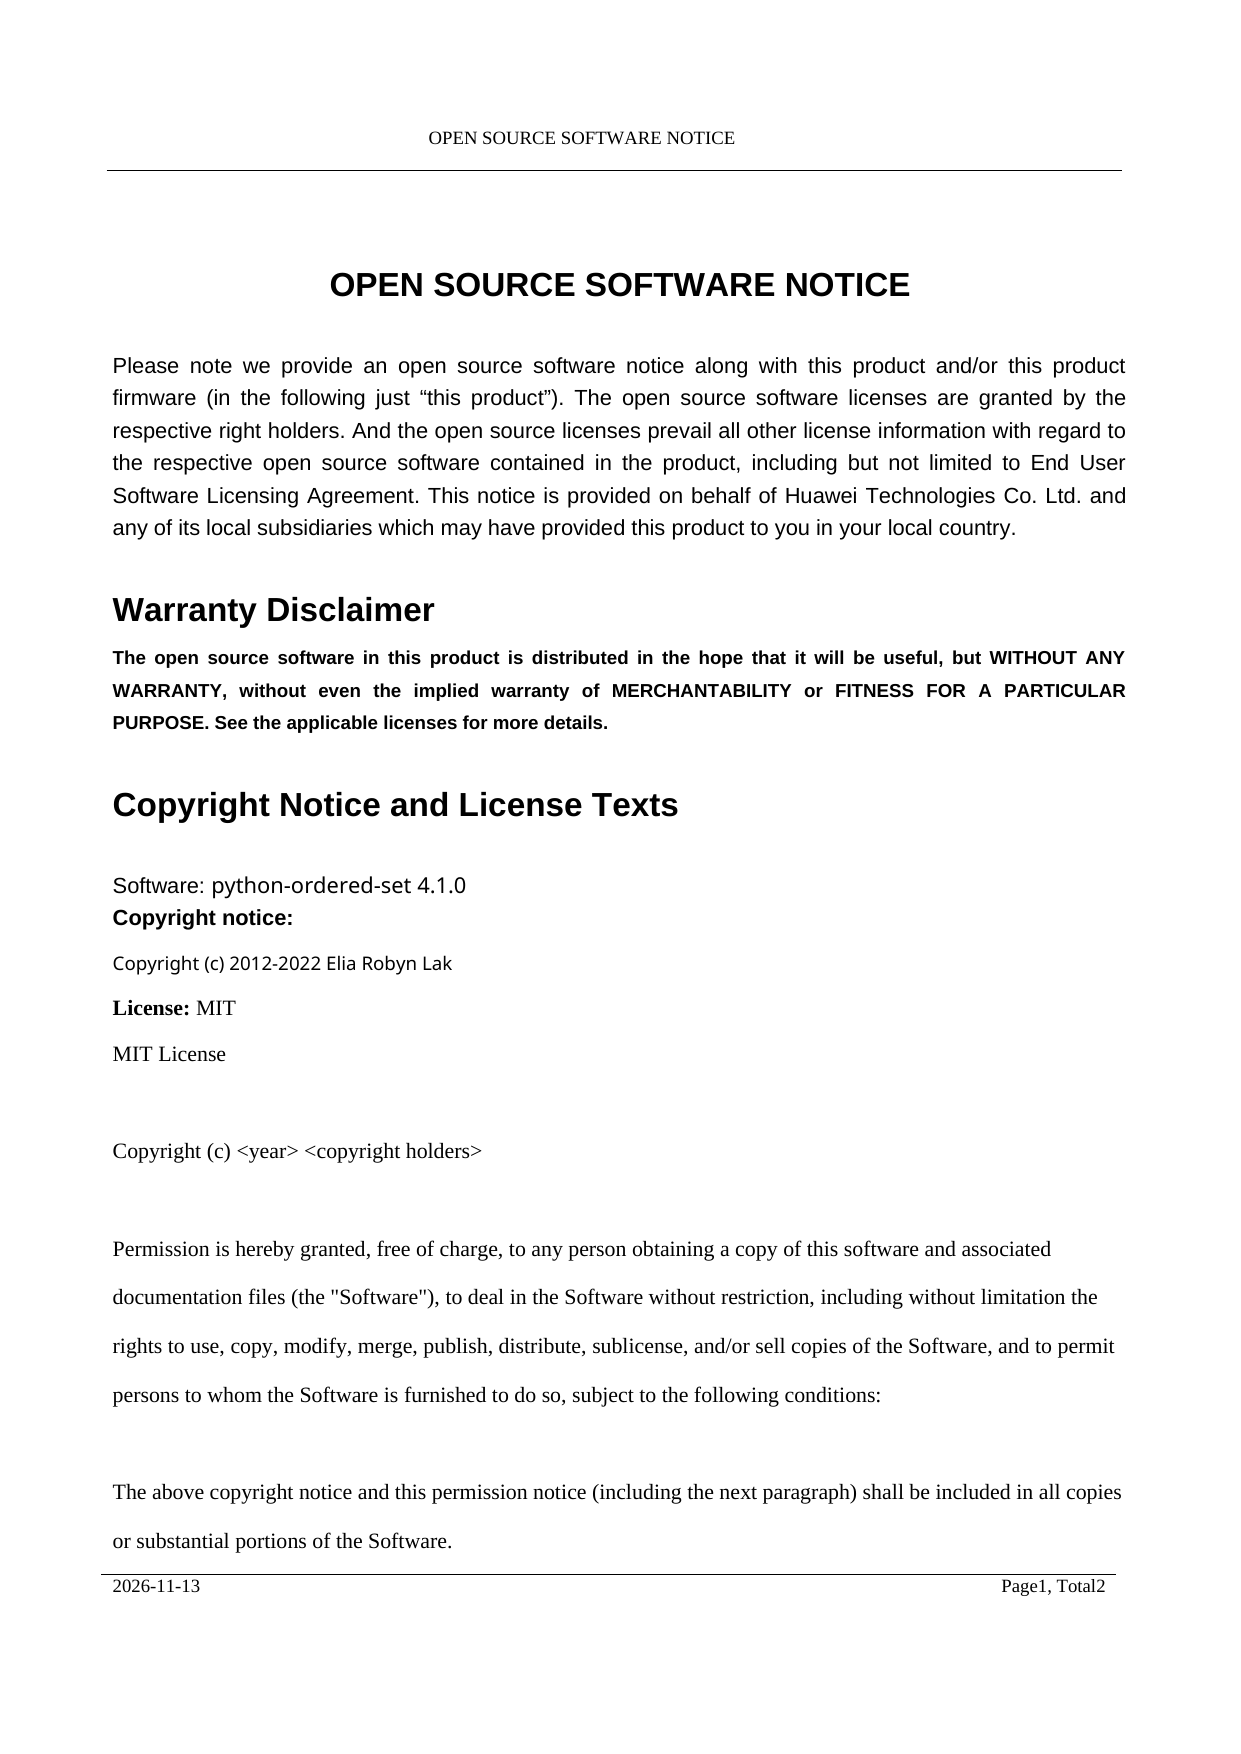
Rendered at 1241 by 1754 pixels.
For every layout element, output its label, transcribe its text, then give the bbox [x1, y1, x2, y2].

text OPEN SOURCE SOFTWARE NOTICE [112, 251, 1128, 316]
text Copyright Notice and License Texts [112, 771, 1128, 836]
text Software: python-ordered-set 4.1.0 [112, 869, 1128, 901]
text The open source software in this product is distributed in the hope that it will be useful, but WITHOUT ANY WARRANTY, without even the implied warranty of MERCHANTABILITY or FITNESS FOR A PARTICULAR PURPOSE. See the applicable licenses for more details. [112, 641, 1128, 739]
text Please note we provide an open source software notice along with this product and/or this product firmware (in the following just “this product”). The open source software licenses are granted by the respective right holders. And the open source licenses prevail all other license information with regard to the respective open source software contained in the product, including but not limited to End User Software Licensing Agreement. This notice is provided on behalf of Huawei Technologies Co. Ltd. and any of its local subsidiaries which may have provided this product to you in your local country. [112, 349, 1128, 544]
text Copyright (c) 2012-2022 Elia Robyn Lak [112, 947, 1128, 979]
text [112, 1037, 1128, 1557]
text Copyright notice: [112, 901, 1128, 934]
text Warranty Disclaimer [112, 576, 1128, 641]
text License: MIT [112, 992, 1128, 1024]
